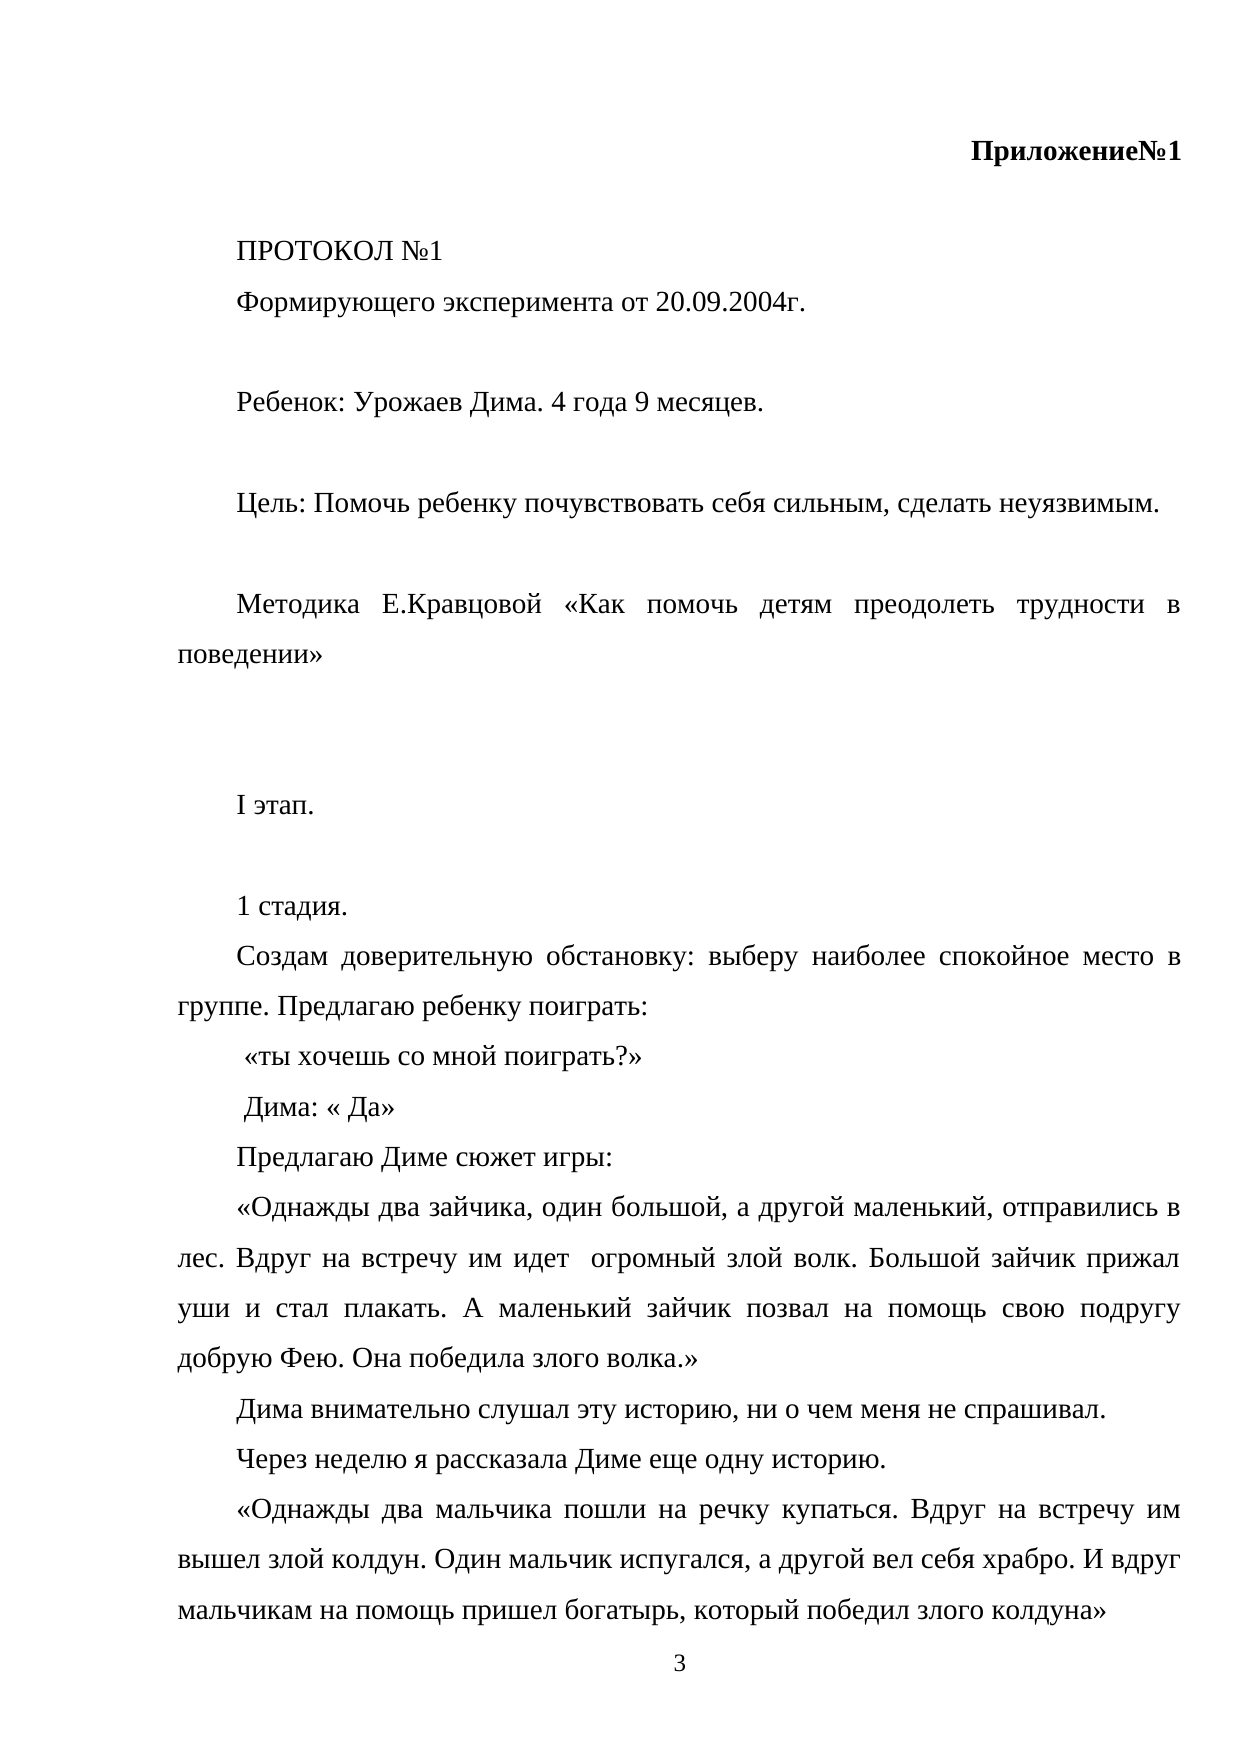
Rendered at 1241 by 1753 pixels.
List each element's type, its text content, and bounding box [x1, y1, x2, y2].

text ПРОТОКОЛ №1 [177, 233, 1182, 267]
text I этап. [177, 787, 1182, 821]
text Дима: « Да» [177, 1089, 1182, 1122]
text Дима внимательно слушал эту историю, ни о чем меня не спрашивал. [177, 1391, 1182, 1424]
text Через неделю я рассказала Диме еще одну историю. [177, 1441, 1182, 1474]
text Приложение№1 [177, 133, 1182, 166]
text Предлагаю Диме сюжет игры: [177, 1139, 1182, 1173]
text Методика Е.Кравцовой «Как помочь детям преодолеть трудности в поведении» [177, 586, 1182, 669]
text Цель: Помочь ребенку почувствовать себя сильным, сделать неуязвимым. [177, 485, 1182, 519]
text 1 стадия. [177, 888, 1182, 921]
text «Однажды два зайчика, один большой, а другой маленький, отправились в лес. Вдруг на встречу им идет огромный злой волк. Большой зайчик прижал уши и стал плакать. А маленький зайчик позвал на помощь свою подругу добрую Фею. Она победила злого волка.» [177, 1189, 1182, 1374]
text Формирующего эксперимента от 20.09.2004г. [177, 284, 1182, 317]
text Ребенок: Урожаев Дима. 4 года 9 месяцев. [177, 384, 1182, 418]
text Создам доверительную обстановку: выберу наиболее спокойное место в группе. Предлагаю ребенку поиграть: [177, 938, 1182, 1022]
text «ты хочешь со мной поиграть?» [177, 1038, 1182, 1072]
text «Однажды два мальчика пошли на речку купаться. Вдруг на встречу им вышел злой колдун. Один мальчик испугался, а другой вел себя храбро. И вдруг мальчикам на помощь пришел богатырь, который победил злого колдуна» [177, 1491, 1182, 1626]
